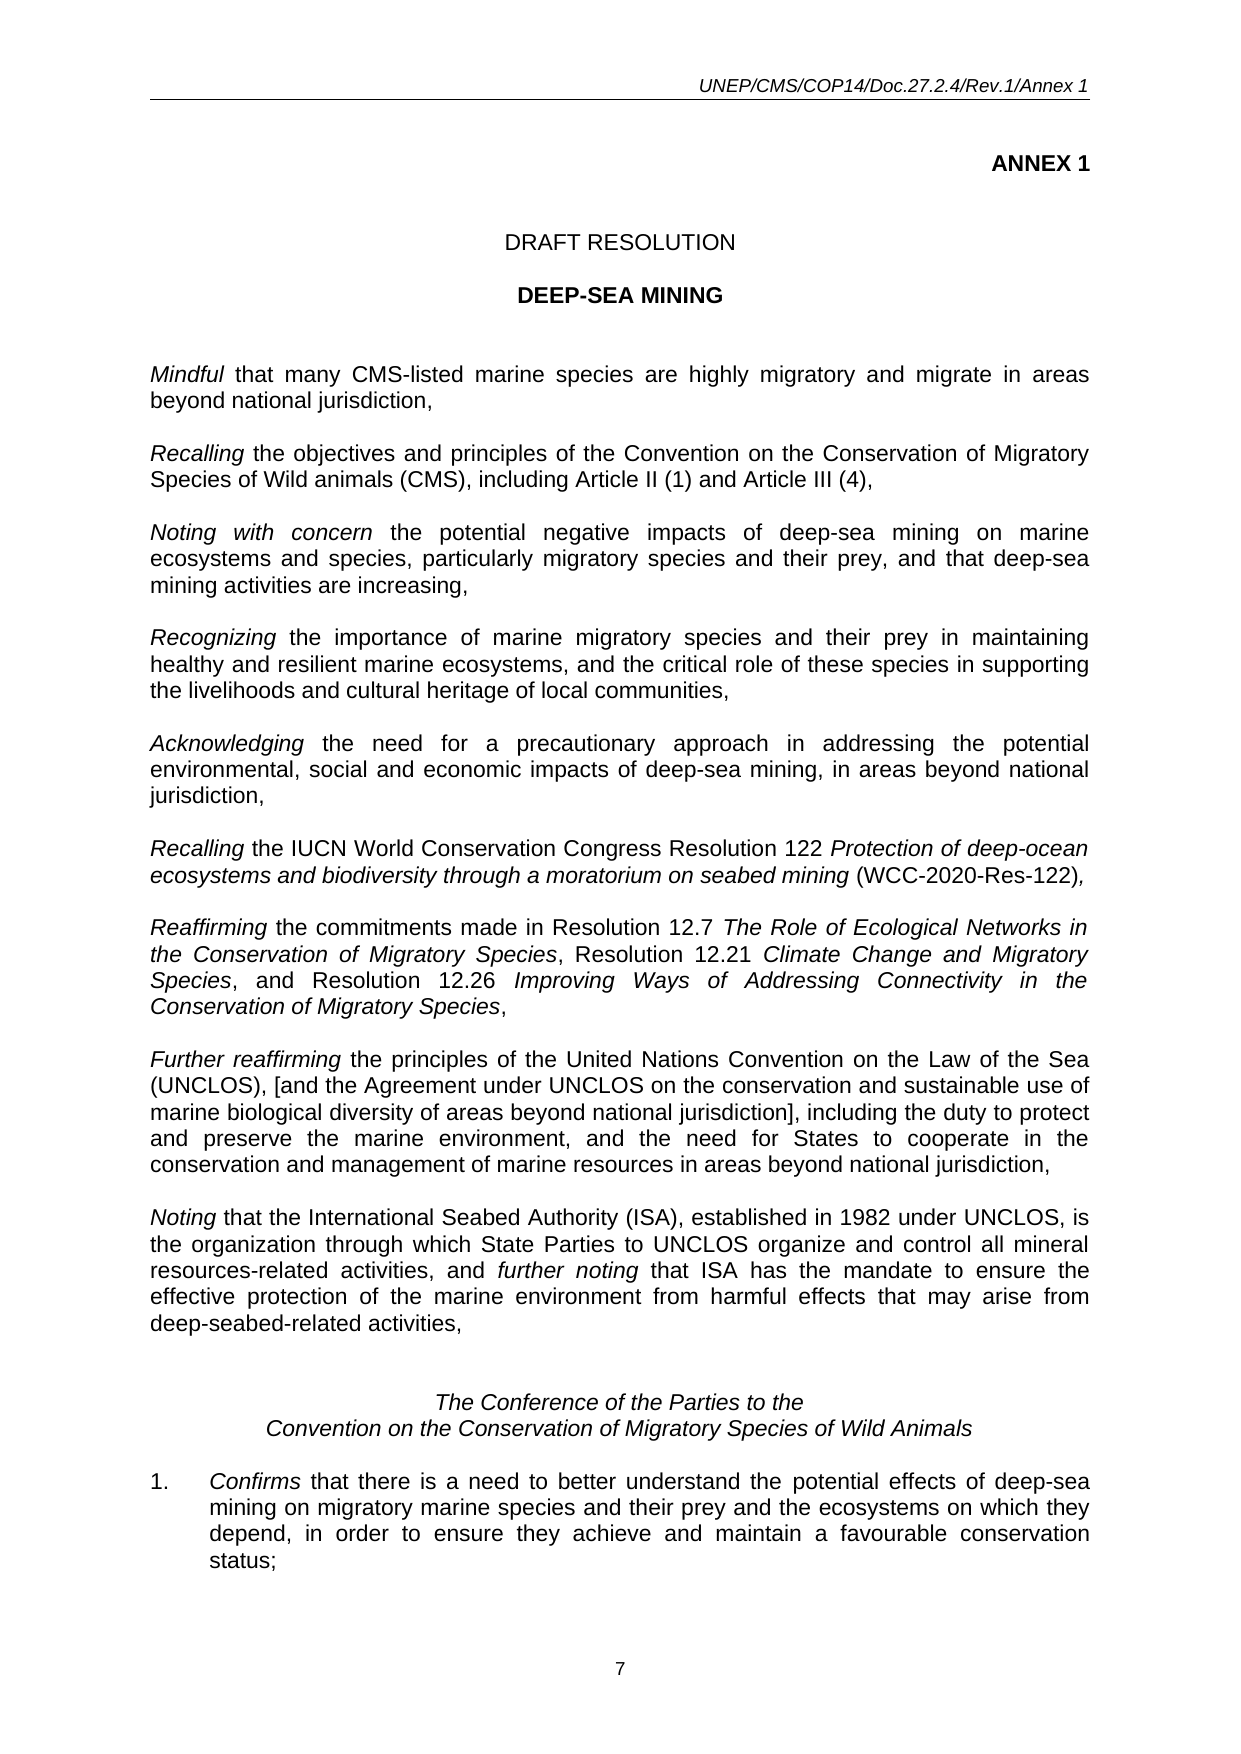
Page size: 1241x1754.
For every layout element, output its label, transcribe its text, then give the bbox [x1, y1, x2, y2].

list Acknowledging the need for a precautionary approach in addressing the potential environmental, social and economic impacts of deep-sea mining, in areas beyond national jurisdiction, [150, 730, 1090, 809]
list Annex 1 [150, 150, 1090, 176]
list Convention on the Conservation of Migratory Species of Wild Animals [150, 1415, 1090, 1441]
list Mindful that many CMS-listed marine species are highly migratory and migrate in areas beyond national jurisdiction, [150, 361, 1090, 413]
text DRAFT RESOLUTION [150, 229, 1090, 255]
list Recalling the IUCN World Conservation Congress Resolution 122 Protection of deep-ocean ecosystems and biodiversity through a moratorium on seabed mining (WCC-2020-Res-122), [150, 835, 1090, 888]
list Recalling the objectives and principles of the Convention on the Conservation of Migratory Species of Wild animals (CMS), including Article II (1) and Article III (4), [150, 440, 1090, 493]
list Further reaffirming the principles of the United Nations Convention on the Law of the Sea (UNCLOS), [and the Agreement under UNCLOS on the conservation and sustainable use of marine biological diversity of areas beyond national jurisdiction], including the duty to protect and preserve the marine environment, and the need for States to cooperate in the conservation and management of marine resources in areas beyond national jurisdiction, [150, 1046, 1090, 1178]
list Recognizing the importance of marine migratory species and their prey in maintaining healthy and resilient marine ecosystems, and the critical role of these species in supporting the livelihoods and cultural heritage of local communities, [150, 624, 1090, 703]
list Noting with concern the potential negative impacts of deep-sea mining on marine ecosystems and species, particularly migratory species and their prey, and that deep-sea mining activities are increasing, [150, 519, 1090, 598]
list The Conference of the Parties to the [150, 1389, 1090, 1415]
list Confirms that there is a need to better understand the potential effects of deep-sea mining on migratory marine species and their prey and the ecosystems on which they depend, in order to ensure they achieve and maintain a favourable conservation status; [150, 1468, 1090, 1573]
text DEEP-SEA MINING [150, 282, 1090, 308]
list Reaffirming the commitments made in Resolution 12.7 The Role of Ecological Networks in the Conservation of Migratory Species, Resolution 12.21 Climate Change and Migratory Species, and Resolution 12.26 Improving Ways of Addressing Connectivity in the Conservation of Migratory Species, [150, 914, 1090, 1020]
list Noting that the International Seabed Authority (ISA), established in 1982 under UNCLOS, is the organization through which State Parties to UNCLOS organize and control all mineral resources-related activities, and further noting that ISA has the mandate to ensure the effective protection of the marine environment from harmful effects that may arise from deep-seabed-related activities, [150, 1204, 1090, 1336]
